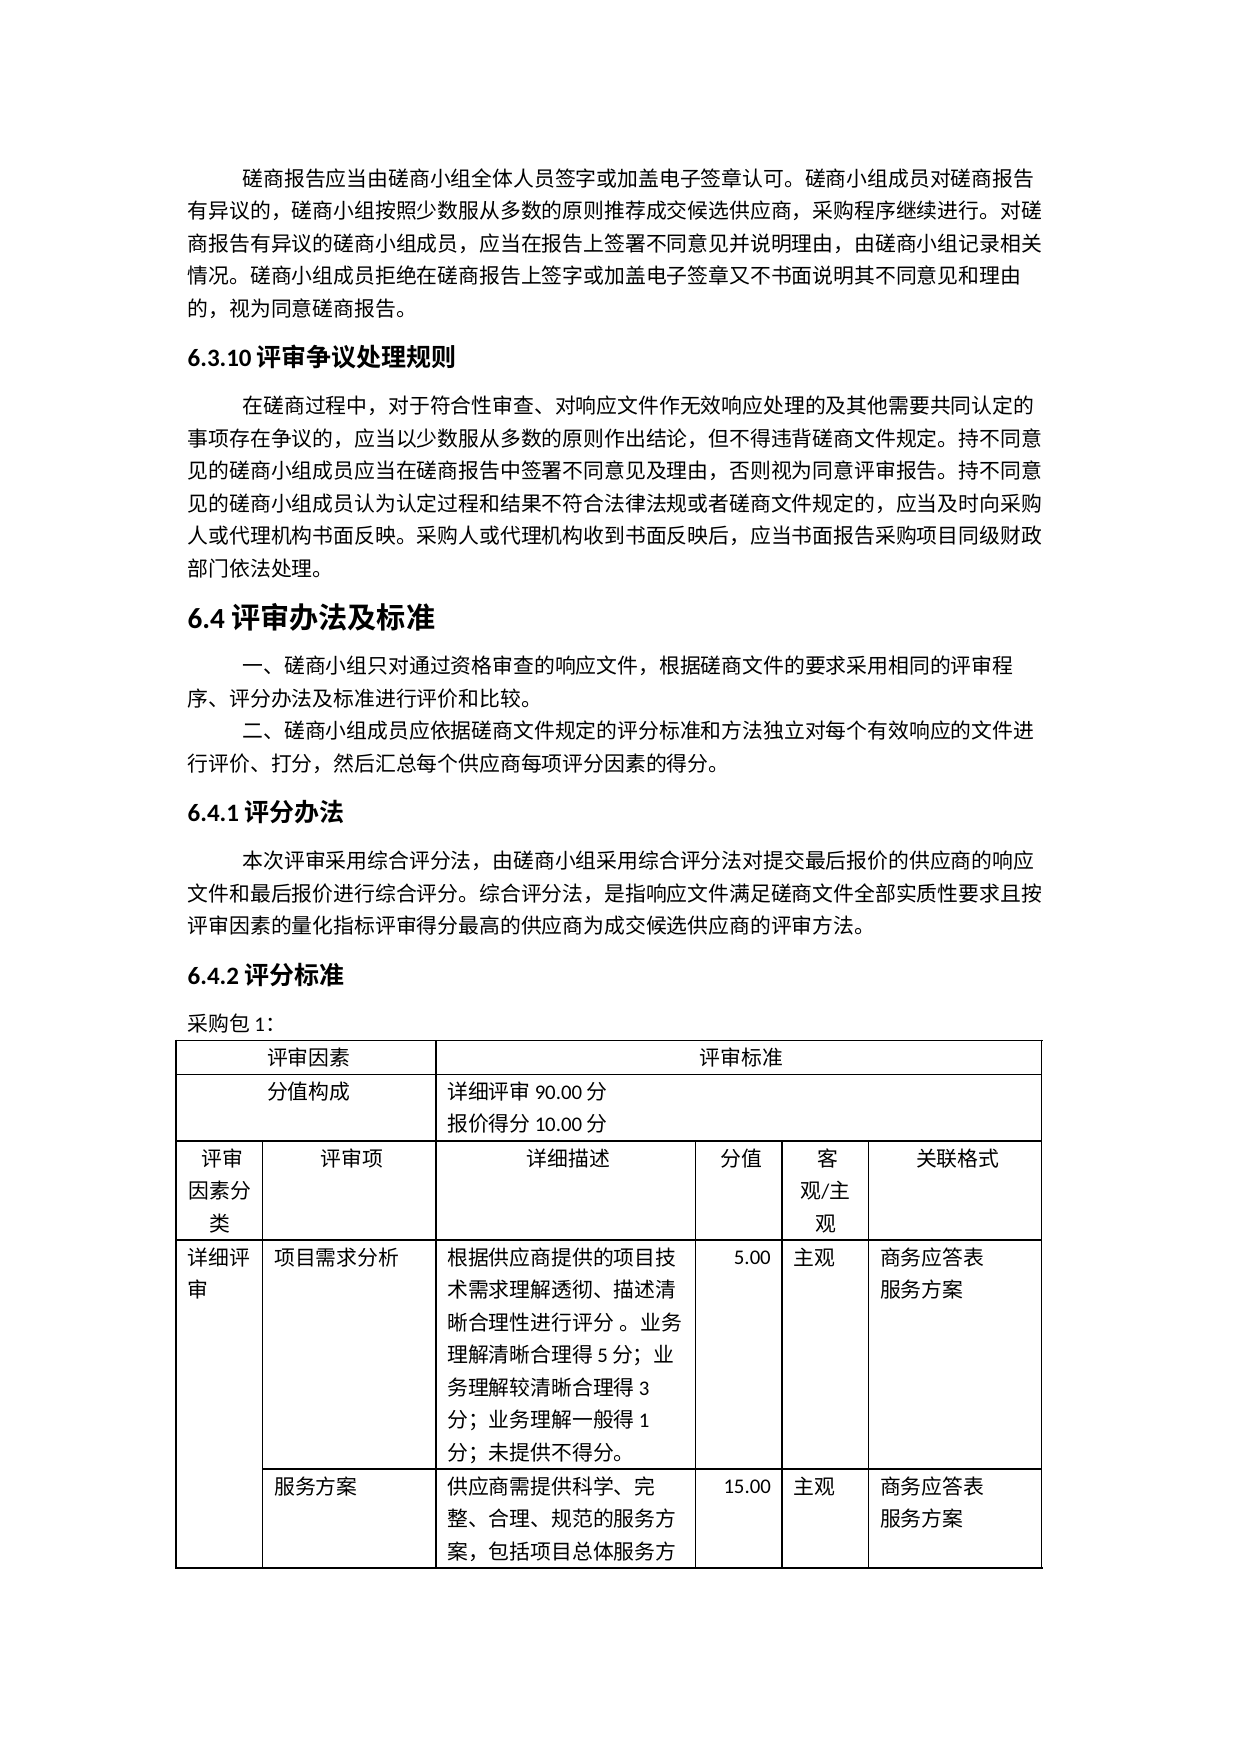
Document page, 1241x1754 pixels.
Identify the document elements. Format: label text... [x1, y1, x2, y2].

table_cell 分值 [696, 1142, 781, 1239]
table_cell 主观 [783, 1241, 868, 1468]
text 磋商报告应当由磋商小组全体人员签字或加盖电子签章认可。磋商小组成员对磋商报告有异议的，磋商小组按照少数服从多数的原则推荐成交候选供应商，采购程序继续进行。对磋商报告有异议的磋商小组成员，应当在报告上签署不同意见并说明理由，由磋商小组记录相关情况。磋商小组成员拒绝在磋商报告上签字或加盖电子签章又不书面说明其不同意见和理由的，视为同意磋商报告。 [187, 162, 1053, 324]
table_header 评审因素 [177, 1041, 435, 1073]
table_cell 15.00 [696, 1470, 781, 1567]
table_cell 5.00 [696, 1241, 781, 1468]
table_cell 客观/主观 [783, 1142, 868, 1239]
table_cell 详细评审 [177, 1241, 262, 1567]
text 6.3.10评审争议处理规则 [187, 324, 1053, 389]
table_cell 商务应答表 服务方案 [869, 1241, 1041, 1468]
text 一、磋商小组只对通过资格审查的响应文件，根据磋商文件的要求采用相同的评审程序、评分办法及标准进行评价和比较。 [187, 649, 1053, 714]
text 在磋商过程中，对于符合性审查、对响应文件作无效响应处理的及其他需要共同认定的事项存在争议的，应当以少数服从多数的原则作出结论，但不得违背磋商文件规定。持不同意见的磋商小组成员应当在磋商报告中签署不同意见及理由，否则视为同意评审报告。持不同意见的磋商小组成员认为认定过程和结果不符合法律法规或者磋商文件规定的，应当及时向采购人或代理机构书面反映。采购人或代理机构收到书面反映后，应当书面报告采购项目同级财政部门依法处理。 [187, 389, 1053, 584]
table_cell 主观 [783, 1470, 868, 1567]
text 6.4.2评分标准 [187, 942, 1053, 1007]
text 6.4评审办法及标准 [187, 584, 1053, 649]
table_cell 关联格式 [869, 1142, 1041, 1239]
table_cell 项目需求分析 [263, 1241, 435, 1468]
table_cell 详细评审90.00分 报价得分10.00分 [437, 1075, 1041, 1140]
table_cell 评审因素分类 [177, 1142, 262, 1239]
table_cell 评审项 [263, 1142, 435, 1239]
table_cell 分值构成 [177, 1075, 435, 1140]
text 采购包1： [187, 1007, 1053, 1039]
table_header 评审标准 [437, 1041, 1041, 1073]
text 6.4.1评分办法 [187, 779, 1053, 844]
text 二、磋商小组成员应依据磋商文件规定的评分标准和方法独立对每个有效响应的文件进行评价、打分，然后汇总每个供应商每项评分因素的得分。 [187, 714, 1053, 779]
table_cell 详细描述 [437, 1142, 695, 1239]
text 本次评审采用综合评分法，由磋商小组采用综合评分法对提交最后报价的供应商的响应文件和最后报价进行综合评分。综合评分法，是指响应文件满足磋商文件全部实质性要求且按评审因素的量化指标评审得分最高的供应商为成交候选供应商的评审方法。 [187, 844, 1053, 942]
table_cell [437, 1470, 695, 1567]
table_cell 商务应答表 服务方案 [869, 1470, 1041, 1567]
table_cell 服务方案 [263, 1470, 435, 1567]
table_cell 根据供应商提供的项目技术需求理解透彻、描述清晰合理性进行评分 。业务理解清晰合理得5分；业务理解较清晰合理得3分；业务理解一般得1分；未提供不得分。 [437, 1241, 695, 1468]
